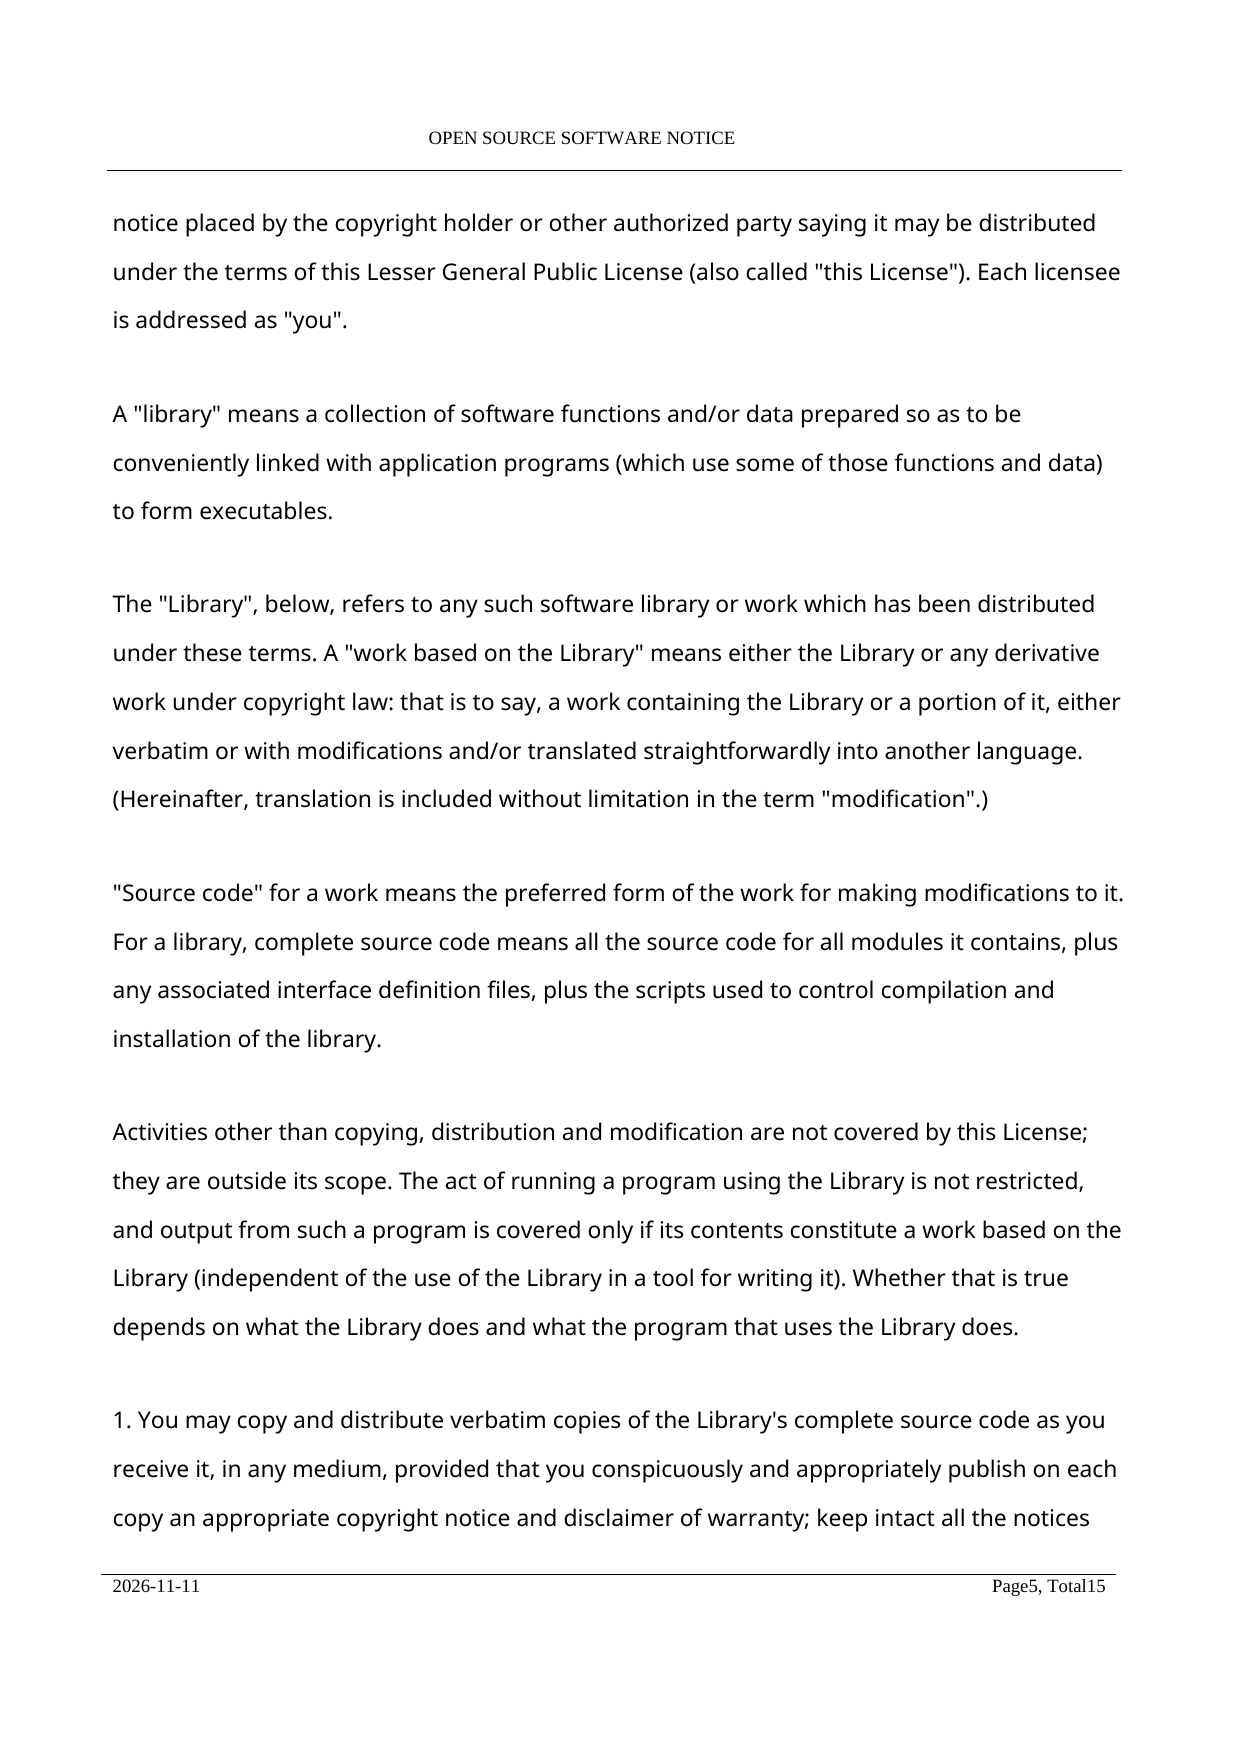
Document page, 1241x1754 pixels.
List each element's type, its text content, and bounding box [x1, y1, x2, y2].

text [112, 206, 1128, 336]
text Activities other than copying, distribution and modification are not covered by this License; they are outside its scope. The act of running a program using the Library is not restricted, and output from such a program is covered only if its contents constitute a work based on the Library (independent of the use of the Library in a tool for writing it). Whether that is true depends on what the Library does and what the program that uses the Library does. [112, 1116, 1128, 1343]
text A "library" means a collection of software functions and/or data prepared so as to be conveniently linked with application programs (which use some of those functions and data) to form executables. [112, 397, 1128, 527]
text The "Library", below, refers to any such software library or work which has been distributed under these terms. A "work based on the Library" means either the Library or any derivative work under copyright law: that is to say, a work containing the Library or a portion of it, either verbatim or with modifications and/or translated straightforwardly into another language. (Hereinafter, translation is included without limitation in the term "modification".) [112, 588, 1128, 815]
text "Source code" for a work means the preferred form of the work for making modifications to it. For a library, complete source code means all the source code for all modules it contains, plus any associated interface definition files, plus the scripts used to control compilation and installation of the library. [112, 876, 1128, 1055]
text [112, 1404, 1128, 1534]
